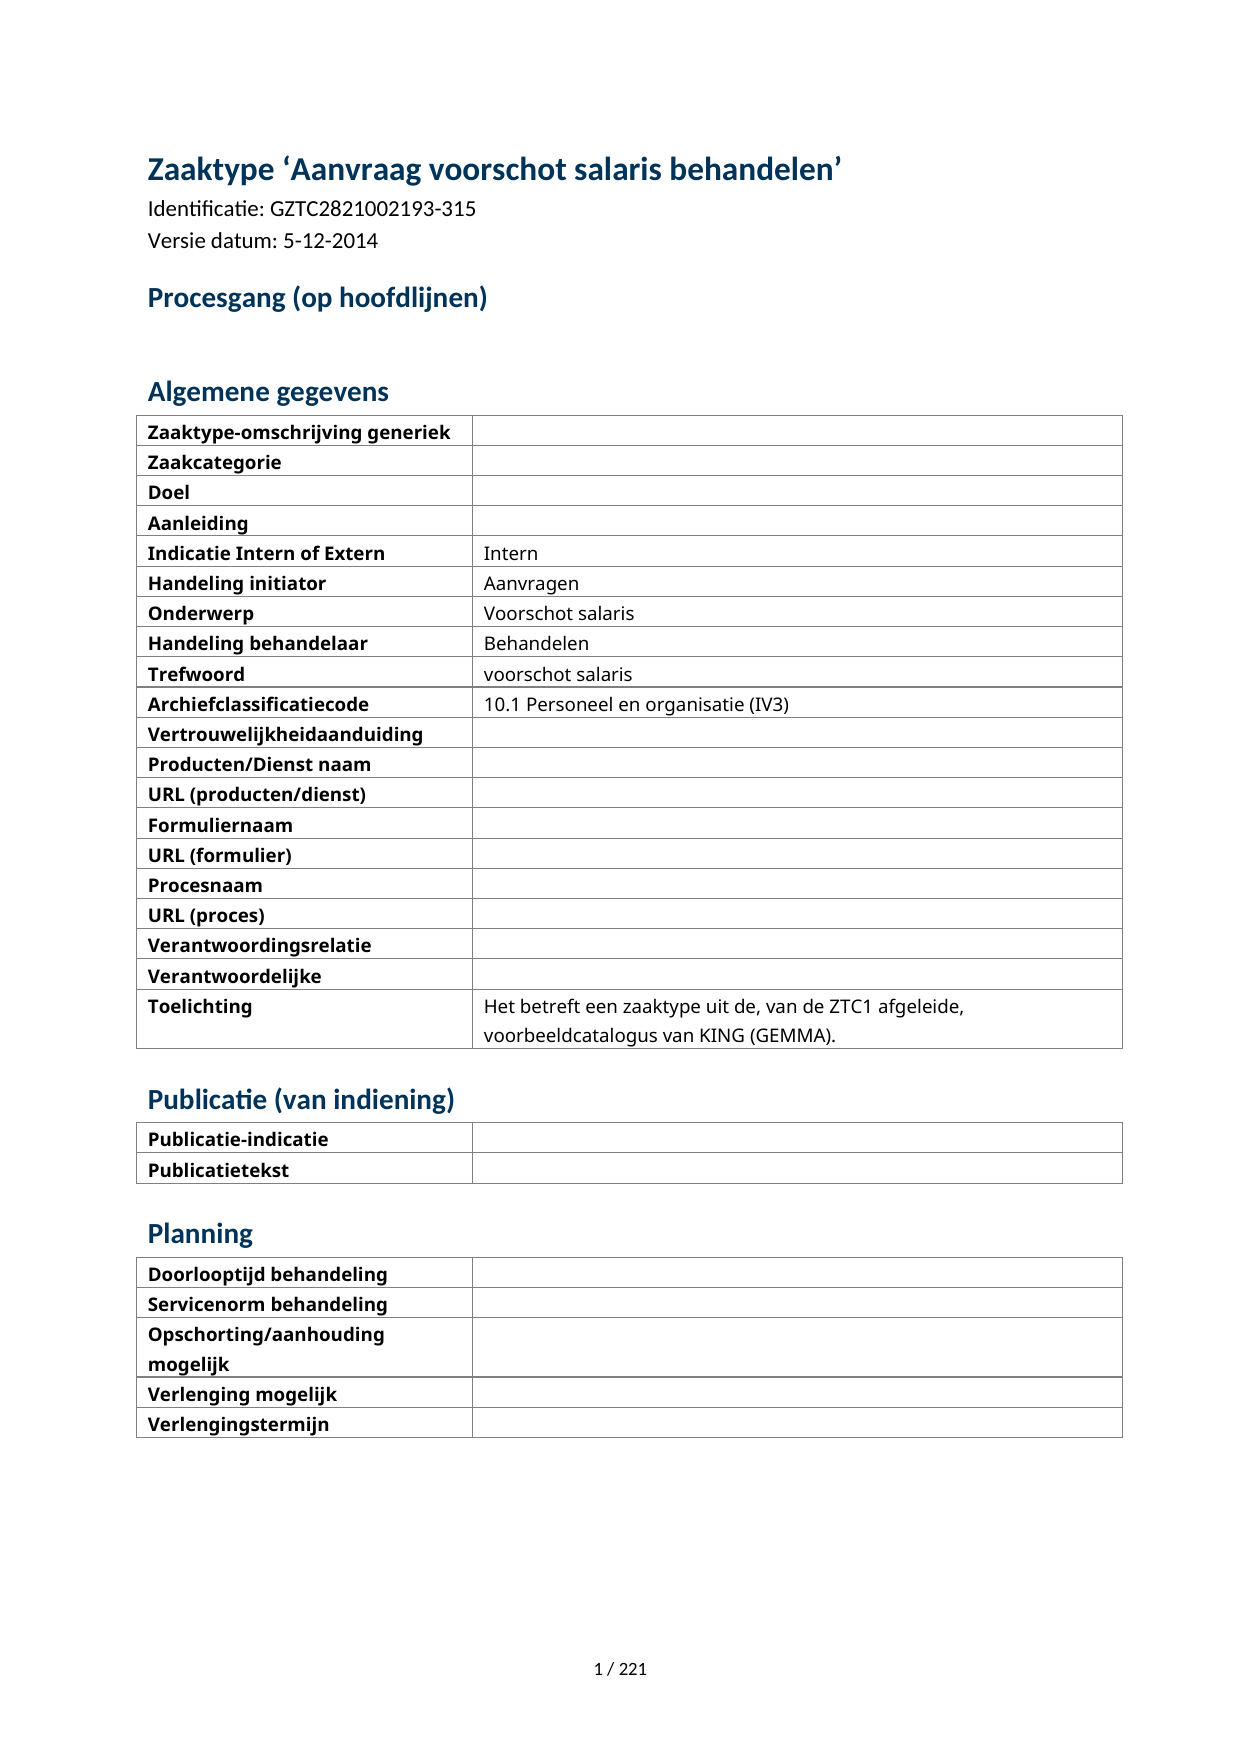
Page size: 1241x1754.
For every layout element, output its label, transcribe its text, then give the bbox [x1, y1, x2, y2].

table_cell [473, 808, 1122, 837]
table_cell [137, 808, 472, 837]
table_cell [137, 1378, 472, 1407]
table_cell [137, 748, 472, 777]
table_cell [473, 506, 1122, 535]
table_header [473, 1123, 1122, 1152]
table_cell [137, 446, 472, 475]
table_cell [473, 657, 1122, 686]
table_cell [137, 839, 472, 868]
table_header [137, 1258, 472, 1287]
text Identificatie: GZTC2821002193-315 [148, 194, 1093, 222]
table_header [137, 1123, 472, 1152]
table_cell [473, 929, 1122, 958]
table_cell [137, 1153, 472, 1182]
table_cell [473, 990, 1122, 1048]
text {{Element|Elementtype=Zaaktype|Omschrijving=Aanvraag voorschot salaris behandelen|Catalogus=GZTC22821002193|Identificatie=315|Versiedatum=20141205|Beheerder=KING Gemeenten|Paginanaam=GEMMA Voorbeeldzaaktype 'Aanvraag voorschot salaris behandelen'}}Zaaktype ‘Aanvraag voorschot salaris behandelen’ [148, 148, 1093, 188]
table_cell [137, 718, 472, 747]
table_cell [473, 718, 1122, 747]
text <br />Publicatie (van indiening) [148, 1081, 1093, 1117]
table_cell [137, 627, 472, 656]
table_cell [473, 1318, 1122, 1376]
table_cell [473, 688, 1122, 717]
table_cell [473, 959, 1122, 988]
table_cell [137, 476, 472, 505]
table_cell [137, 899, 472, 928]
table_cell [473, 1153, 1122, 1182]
text <br />Procesgang (op hoofdlijnen) [148, 279, 1093, 315]
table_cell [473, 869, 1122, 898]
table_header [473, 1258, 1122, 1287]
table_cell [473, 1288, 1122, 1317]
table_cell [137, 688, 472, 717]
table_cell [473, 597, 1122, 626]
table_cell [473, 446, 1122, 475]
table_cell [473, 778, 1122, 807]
text <br />Algemene gegevens [148, 373, 1093, 409]
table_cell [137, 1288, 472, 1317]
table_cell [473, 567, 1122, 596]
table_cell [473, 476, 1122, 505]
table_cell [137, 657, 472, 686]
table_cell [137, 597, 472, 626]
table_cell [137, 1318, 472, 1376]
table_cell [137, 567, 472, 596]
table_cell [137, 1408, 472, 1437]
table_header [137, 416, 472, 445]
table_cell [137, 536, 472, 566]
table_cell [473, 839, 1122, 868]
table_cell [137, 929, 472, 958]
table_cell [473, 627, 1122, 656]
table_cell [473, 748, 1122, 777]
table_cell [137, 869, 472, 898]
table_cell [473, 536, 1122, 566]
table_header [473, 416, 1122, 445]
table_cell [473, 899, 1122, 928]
text <br />Planning [148, 1216, 1093, 1251]
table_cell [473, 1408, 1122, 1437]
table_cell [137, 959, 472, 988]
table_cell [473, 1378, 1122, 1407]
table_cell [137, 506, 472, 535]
text Versie datum: 5-12-2014 [148, 227, 1093, 254]
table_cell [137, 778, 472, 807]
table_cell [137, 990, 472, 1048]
